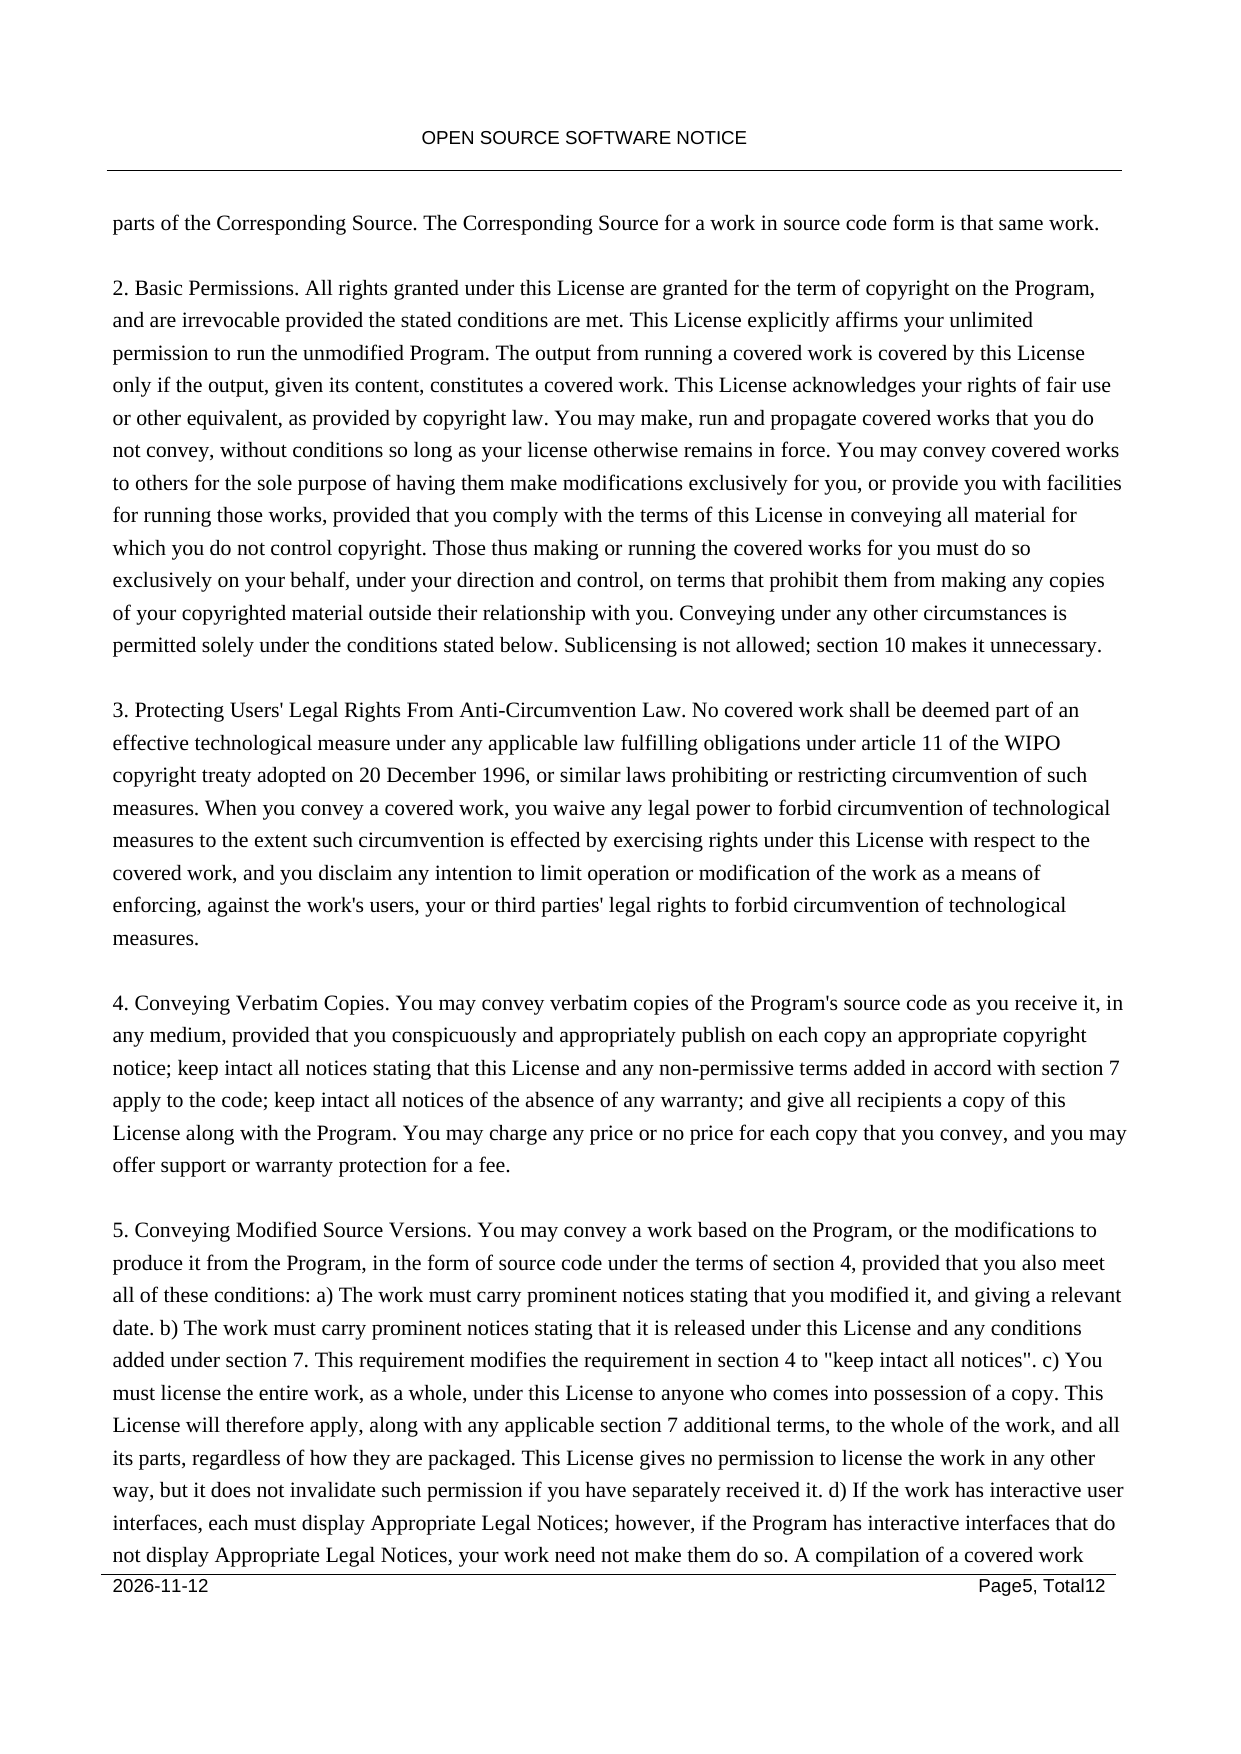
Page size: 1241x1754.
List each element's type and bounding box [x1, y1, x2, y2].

text [112, 206, 1128, 1571]
